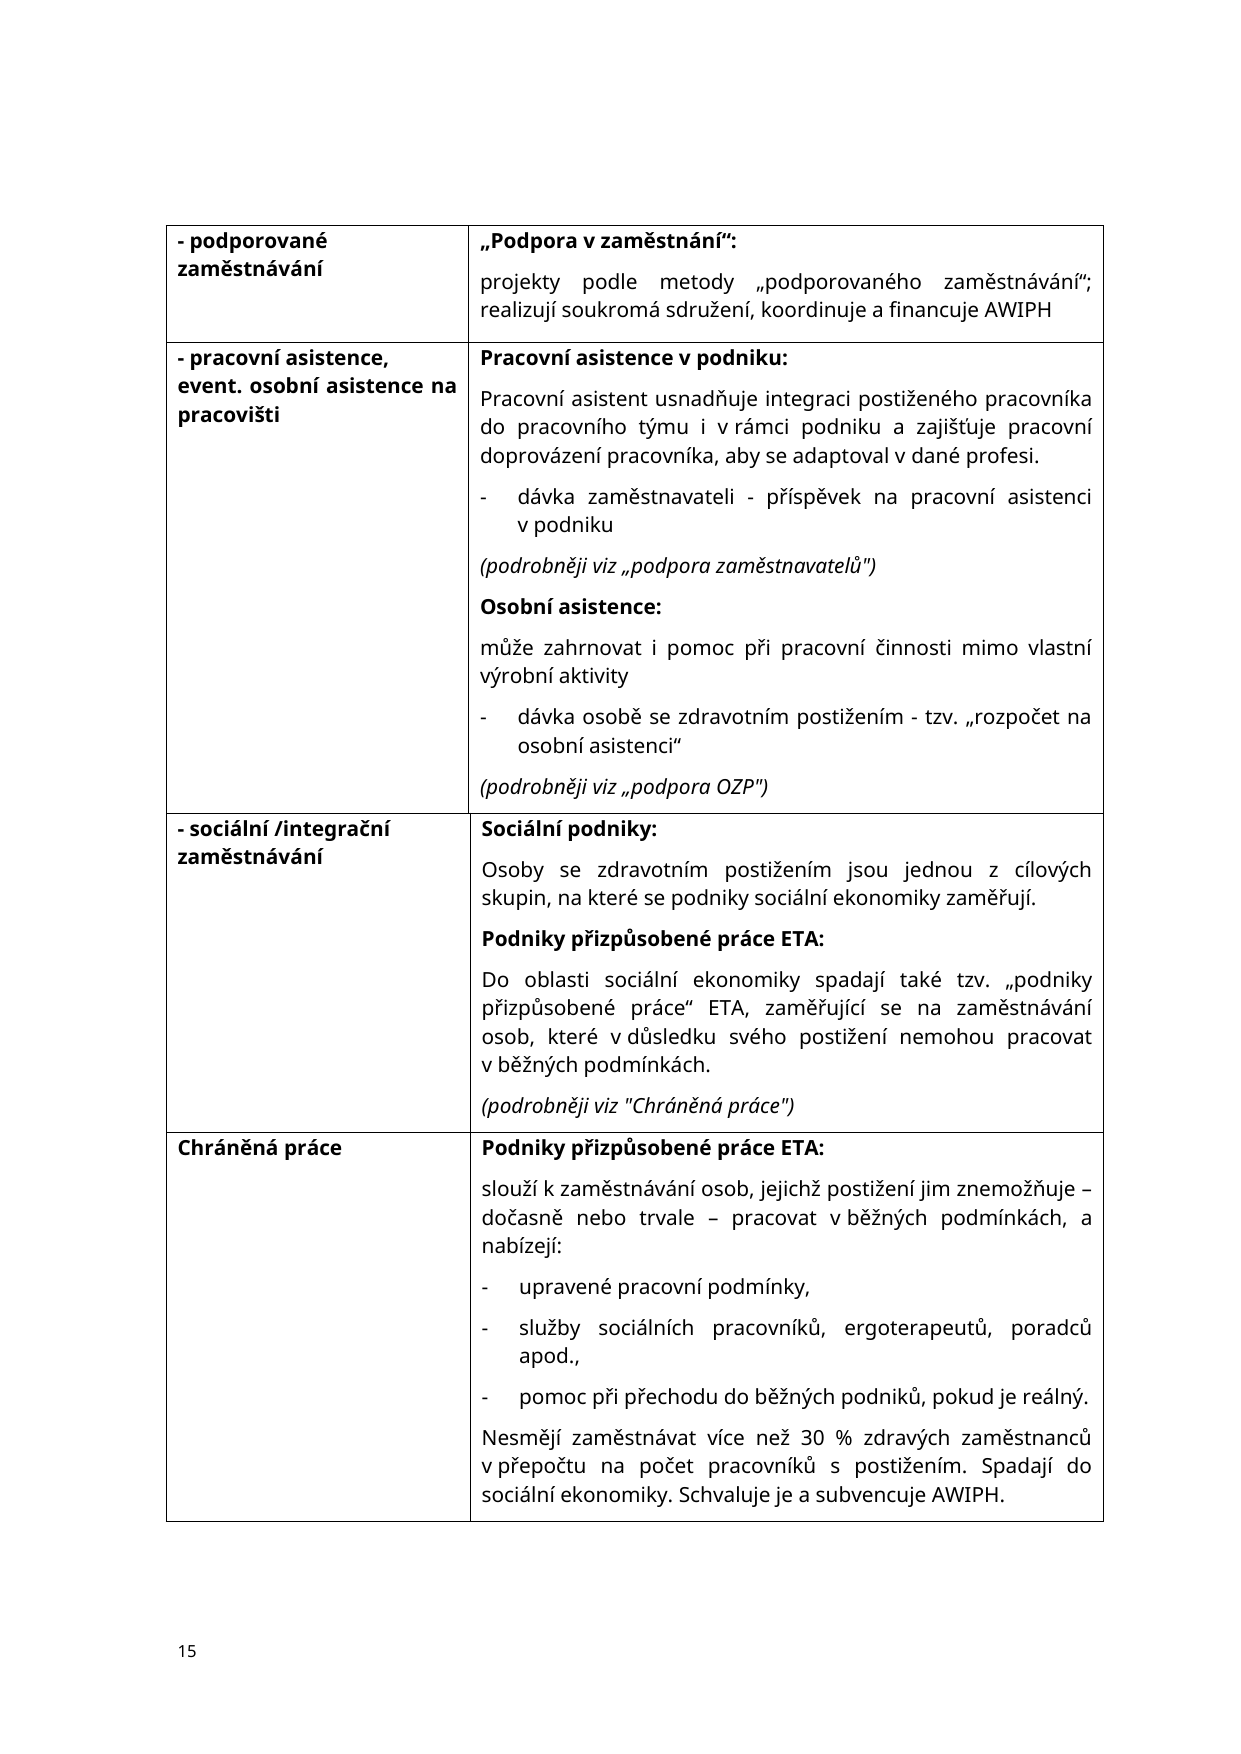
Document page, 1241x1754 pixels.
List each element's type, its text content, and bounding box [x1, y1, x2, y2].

table_cell Pracovní asistence v podniku: Pracovní asistent usnadňuje integraci postiženého pracovníka do pracovního týmu i v rámci podniku a zajišťuje pracovní doprovázení pracovníka, aby se adaptoval v dané profesi. dávka zaměstnavateli - příspěvek na pracovní asistenci v podniku (podrobněji viz „podpora zaměstnavatelů") Osobní asistence: může zahrnovat i pomoc při pracovní činnosti mimo vlastní výrobní aktivity dávka osobě se zdravotním postižením - tzv. „rozpočet na osobní asistenci“ (podrobněji viz „podpora OZP") [469, 343, 1103, 813]
table_cell - sociální /integrační zaměstnávání [167, 814, 470, 1132]
table_header „Podpora v zaměstnání“: projekty podle metody „podporovaného zaměstnávání“; realizují soukromá sdružení, koordinuje a financuje AWIPH [469, 226, 1103, 342]
table_header - podporované zaměstnávání [167, 226, 468, 342]
table_cell Podniky přizpůsobené práce ETA: slouží k zaměstnávání osob, jejichž postižení jim znemožňuje – dočasně nebo trvale – pracovat v běžných podmínkách, a nabízejí: upravené pracovní podmínky, služby sociálních pracovníků, ergoterapeutů, poradců apod., pomoc při přechodu do běžných podniků, pokud je reálný. Nesmějí zaměstnávat více než 30 % zdravých zaměstnanců v přepočtu na počet pracovníků s postižením. Spadají do sociální ekonomiky. Schvaluje je a subvencuje AWIPH. [471, 1133, 1103, 1521]
table_cell Chráněná práce [167, 1133, 470, 1521]
table_cell - pracovní asistence, event. osobní asistence na pracovišti [167, 343, 468, 813]
table_cell Sociální podniky: Osoby se zdravotním postižením jsou jednou z cílových skupin, na které se podniky sociální ekonomiky zaměřují. Podniky přizpůsobené práce ETA: Do oblasti sociální ekonomiky spadají také tzv. „podniky přizpůsobené práce“ ETA, zaměřující se na zaměstnávání osob, které v důsledku svého postižení nemohou pracovat v běžných podmínkách. (podrobněji viz "Chráněná práce") [471, 814, 1103, 1132]
